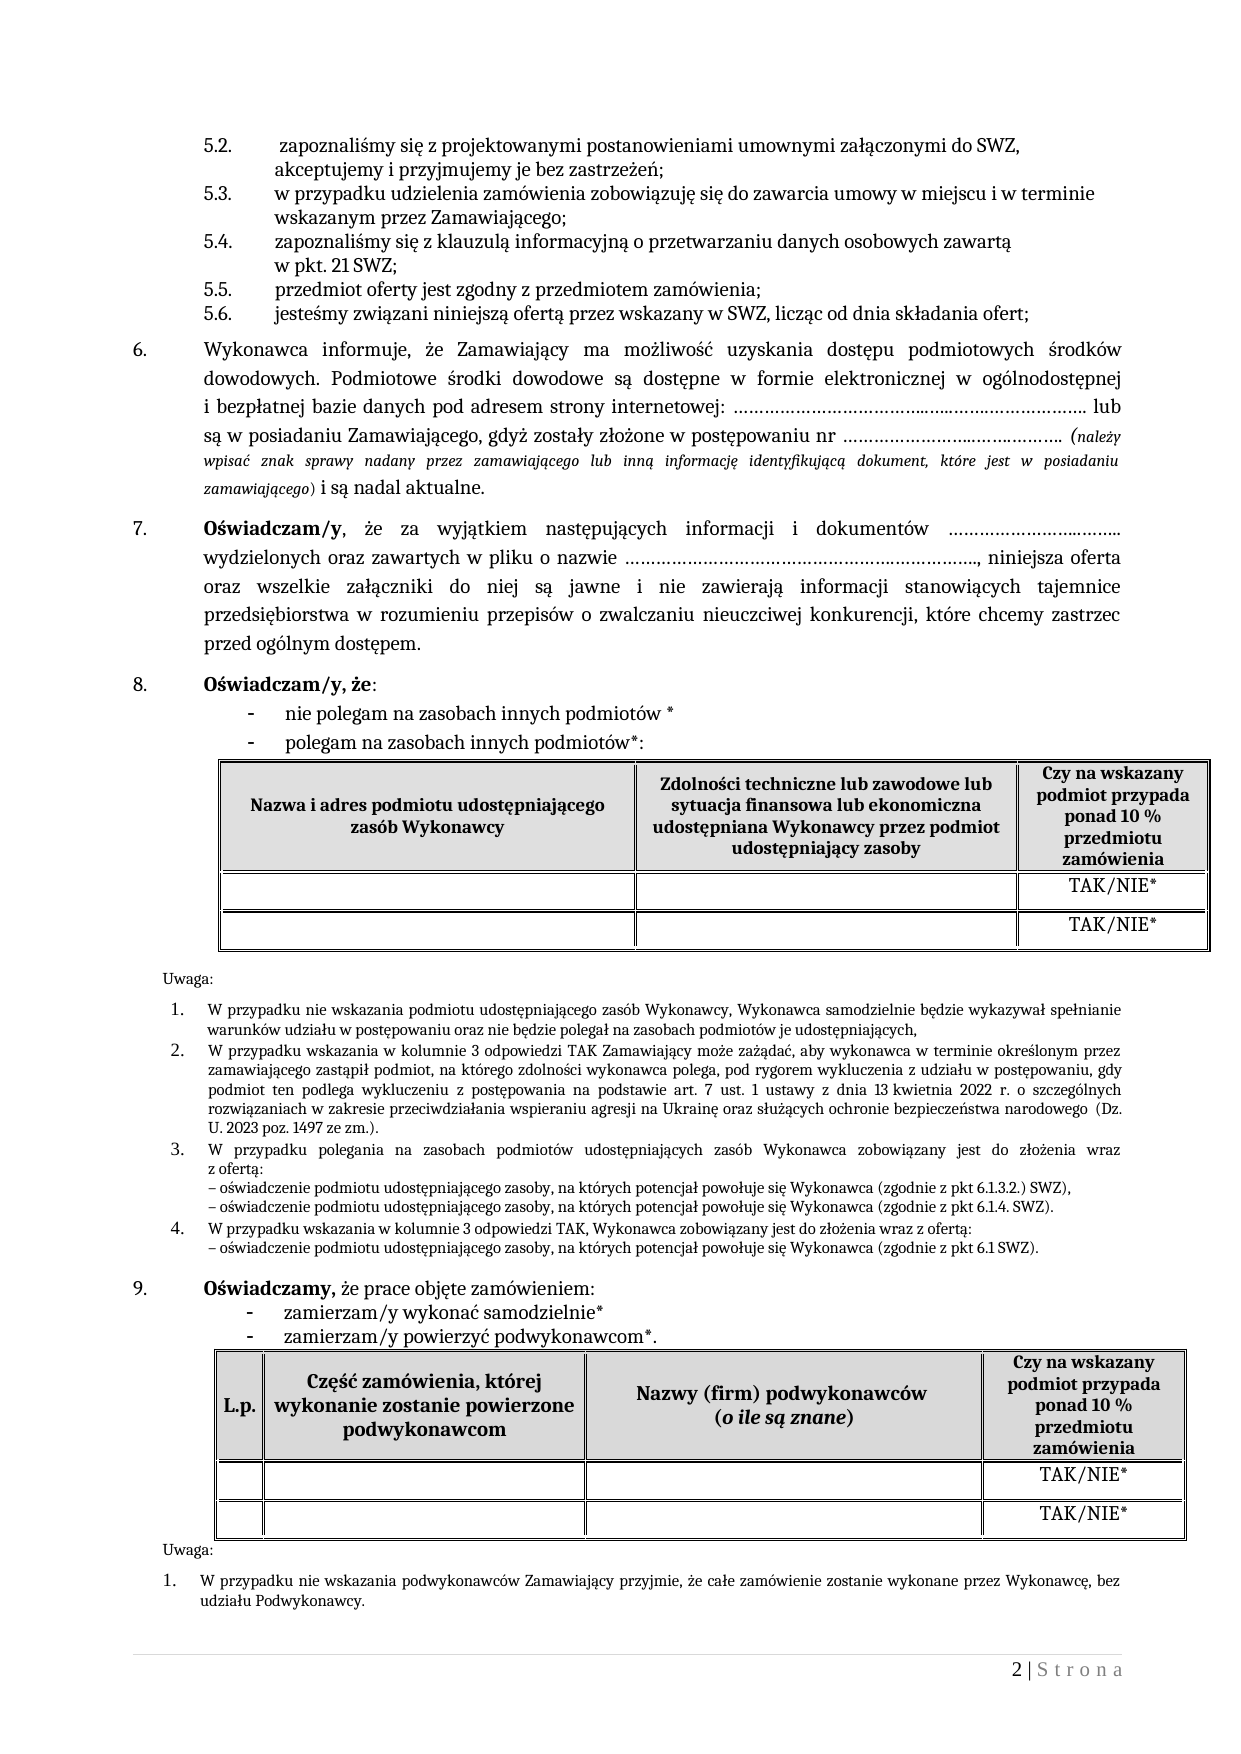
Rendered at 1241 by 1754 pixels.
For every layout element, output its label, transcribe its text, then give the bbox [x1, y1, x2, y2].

list zapoznaliśmy się z projektowanymi postanowieniami umownymi załączonymi do SWZ, akceptujemy i przyjmujemy je bez zastrzeżeń; [204, 133, 1122, 181]
list zamierzam/y powierzyć podwykonawcom*. [246, 1324, 1122, 1348]
table_cell [587, 1463, 981, 1498]
list Oświadczamy, że prace objęte zamówieniem: [133, 1277, 1122, 1301]
table_cell [220, 870, 635, 909]
list w przypadku udzielenia zamówienia zobowiązuję się do zawarcia umowy w miejscu i w terminie wskazanym przez Zamawiającego; [204, 181, 1122, 229]
list Oświadczam/y, że: [133, 673, 1122, 697]
text Uwaga: [133, 1541, 1122, 1560]
list polegam na zasobach innych podmiotów*: [247, 731, 1122, 754]
list nie polegam na zasobach innych podmiotów * [247, 702, 1122, 726]
list W przypadku polegania na zasobach podmiotów udostępniających zasób Wykonawca zobowiązany jest do złożenia wraz z ofertą: [170, 1137, 1122, 1178]
table_cell [264, 1502, 585, 1537]
table_cell TAK/NIE* [983, 1459, 1185, 1498]
text – oświadczenie podmiotu udostępniającego zasoby, na których potencjał powołuje się Wykonawca (zgodnie z pkt 6.1 SWZ). [208, 1238, 1122, 1257]
table_cell [265, 1463, 584, 1498]
table_header Nazwa i adres podmiotu udostępniającego zasób Wykonawcy [221, 763, 635, 870]
table_cell [220, 909, 635, 948]
text – oświadczenie podmiotu udostępniającego zasoby, na których potencjał powołuje się Wykonawca (zgodnie z pkt 6.1.4. SWZ). [208, 1197, 1122, 1217]
table_cell [635, 912, 1017, 948]
list jesteśmy związani niniejszą ofertą przez wskazany w SWZ, licząc od dnia składania ofert; [204, 301, 1122, 325]
list zamierzam/y wykonać samodzielnie* [246, 1301, 1122, 1324]
table_cell TAK/NIE* [1017, 909, 1209, 948]
table_header Nazwy (firm) podwykonawców (o ile są znane) [585, 1350, 983, 1459]
list W przypadku wskazania w kolumnie 3 odpowiedzi TAK, Wykonawca zobowiązany jest do złożenia wraz z ofertą: [170, 1217, 1122, 1238]
table_header L.p. [217, 1350, 264, 1459]
list W przypadku nie wskazania podmiotu udostępniającego zasób Wykonawcy, Wykonawca samodzielnie będzie wykazywał spełnianie warunków udziału w postępowaniu oraz nie będzie polegał na zasobach podmiotów je udostępniających, [170, 998, 1122, 1039]
table_header Czy na wskazany podmiot przypada ponad 10 % przedmiotu zamówienia [1017, 762, 1207, 870]
table_cell [637, 874, 1016, 909]
table_header Część zamówienia, której wykonanie zostanie powierzone podwykonawcom [264, 1352, 585, 1459]
table_cell TAK/NIE* [983, 1499, 1184, 1537]
table_header Czy na wskazany podmiot przypada ponad 10 % przedmiotu zamówienia [983, 1352, 1184, 1459]
table_cell [585, 1499, 983, 1537]
text Uwaga: [133, 969, 1122, 989]
table_header Zdolności techniczne lub zawodowe lub sytuacja finansowa lub ekonomiczna udostępniana Wykonawcy przez podmiot udostępniający zasoby [635, 762, 1017, 870]
list przedmiot oferty jest zgodny z przedmiotem zamówienia; [204, 277, 1122, 301]
text – oświadczenie podmiotu udostępniającego zasoby, na których potencjał powołuje się Wykonawca (zgodnie z pkt 6.1.3.2.) SWZ), [208, 1178, 1122, 1197]
list W przypadku wskazania w kolumnie 3 odpowiedzi TAK Zamawiający może zażądać, aby wykonawca w terminie określonym przez zamawiającego zastąpił podmiot, na którego zdolności wykonawca polega, pod rygorem wykluczenia z udziału w postępowaniu, gdy podmiot ten podlega wykluczeniu z postępowania na podstawie art. 7 ust. 1 ustawy z dnia 13 kwietnia 2022 r. o szczególnych rozwiązaniach w zakresie przeciwdziałania wspieraniu agresji na Ukrainę oraz służących ochronie bezpieczeństwa narodowego (Dz. U. 2023 poz. 1497 ze zm.). [170, 1039, 1122, 1137]
list W przypadku nie wskazania podwykonawców Zamawiający przyjmie, że całe zamówienie zostanie wykonane przez Wykonawcę, bez udziału Podwykonawcy. [162, 1569, 1122, 1610]
list Wykonawca informuje, że Zamawiający ma możliwość uzyskania dostępu podmiotowych środków dowodowych. Podmiotowe środki dowodowe są dostępne w formie elektronicznej w ogólnodostępnej i bezpłatnej bazie danych pod adresem strony internetowej: ………………………………..…..…….………………. lub są w posiadaniu Zamawiającego, gdyż zostały złożone w postępowaniu nr ……………………..…….………. (należy wpisać znak sprawy nadany przez zamawiającego lub inną informację identyfikującą dokument, które jest w posiadaniu zamawiającego) i są nadal aktualne. [133, 338, 1122, 499]
table_cell TAK/NIE* [1017, 870, 1209, 909]
table_cell [216, 1459, 264, 1498]
list Oświadczam/y, że za wyjątkiem następujących informacji i dokumentów ……………………..…….. wydzielonych oraz zawartych w pliku o nazwie …………………………………………….……………., niniejsza oferta oraz wszelkie załączniki do niej są jawne i nie zawierają informacji stanowiących tajemnice przedsiębiorstwa w rozumieniu przepisów o zwalczaniu nieuczciwej konkurencji, które chcemy zastrzec przed ogólnym dostępem. [133, 517, 1122, 656]
list zapoznaliśmy się z klauzulą informacyjną o przetwarzaniu danych osobowych zawartą w pkt. 21 SWZ; [204, 229, 1122, 277]
table_cell [217, 1499, 264, 1537]
